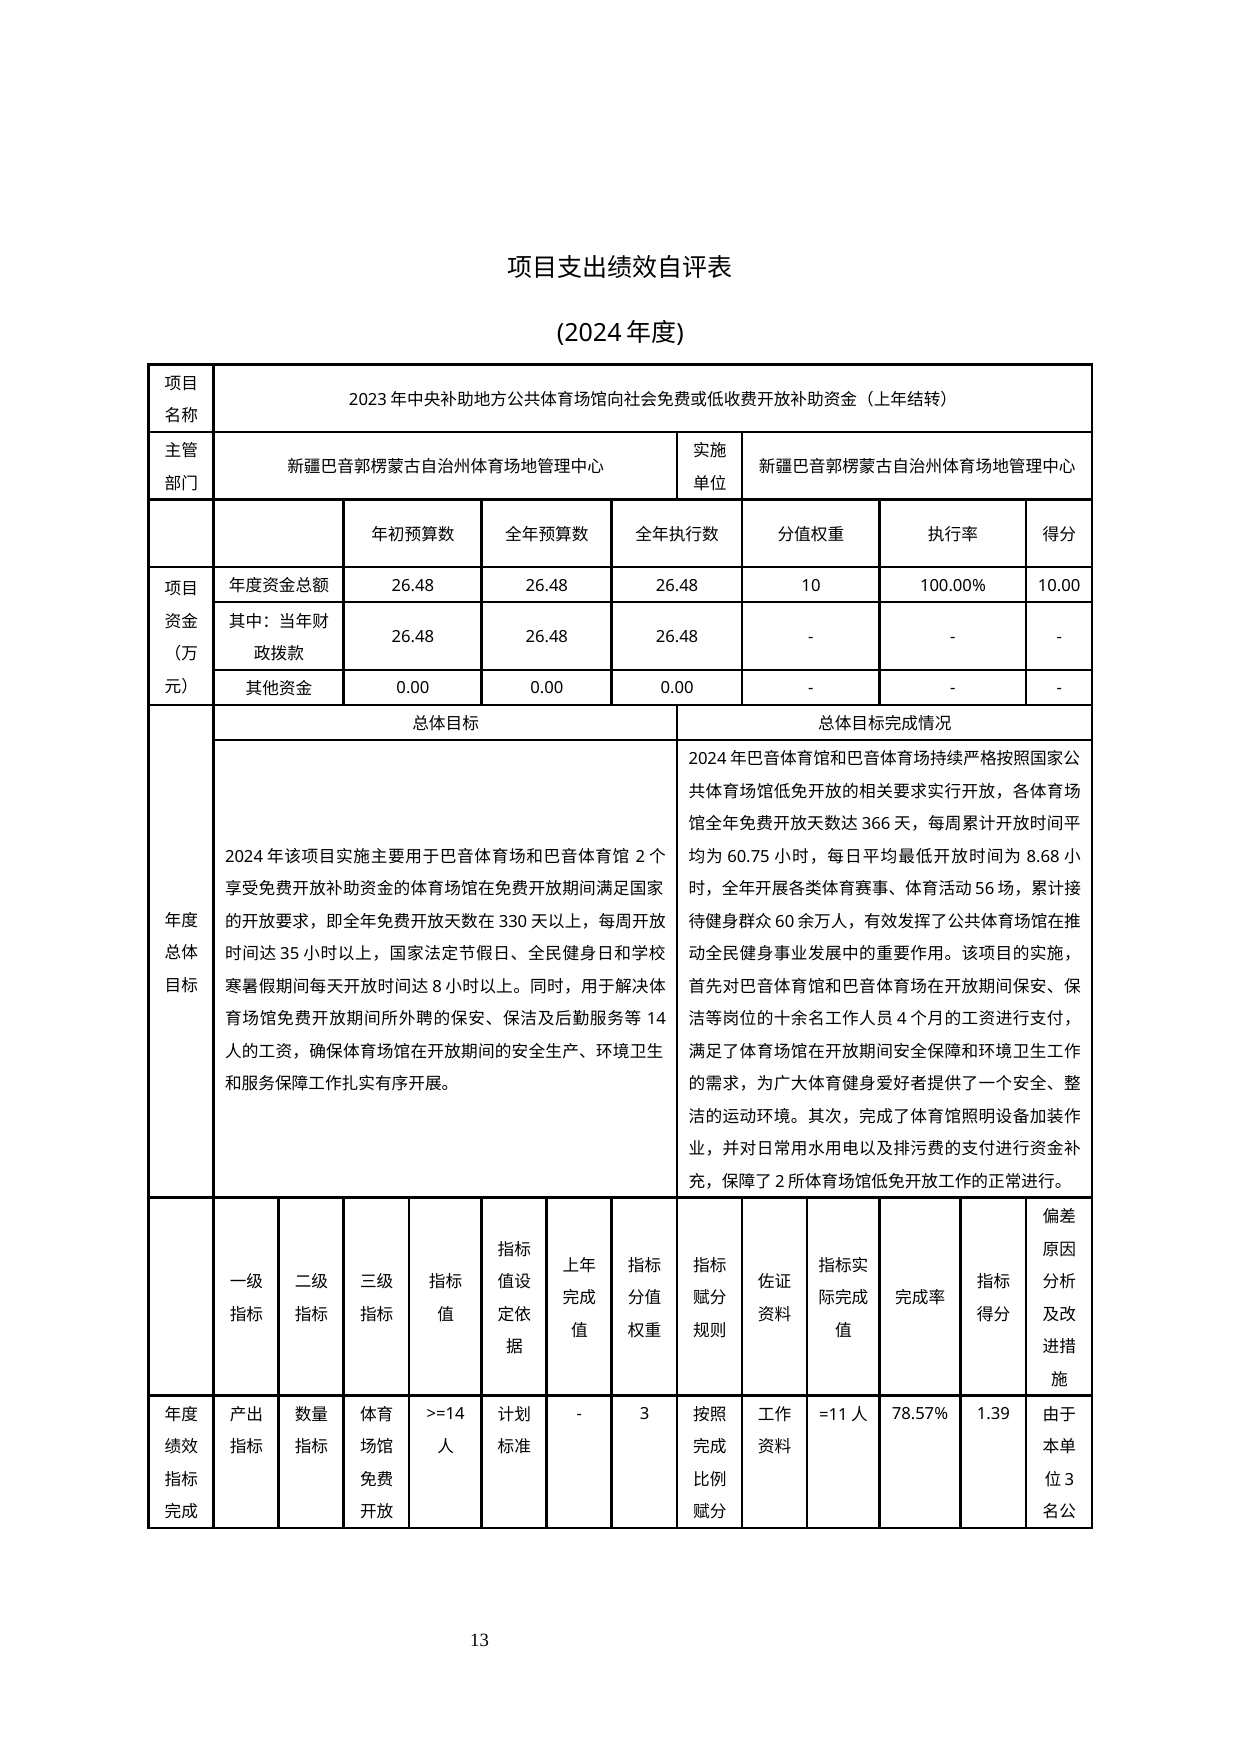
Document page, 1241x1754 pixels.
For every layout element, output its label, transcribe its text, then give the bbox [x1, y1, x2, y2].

table_cell 总体目标 [215, 706, 676, 739]
table_cell 项目资金 （万元） [150, 568, 212, 703]
table_cell 指标赋分规则 [678, 1199, 741, 1394]
table_cell - [743, 671, 878, 703]
table_cell 完成率 [881, 1199, 959, 1394]
table_cell 年初预算数 [345, 501, 480, 566]
table_cell 2024年该项目实施主要用于巴音体育场和巴音体育馆2个享受免费开放补助资金的体育场馆在免费开放期间满足国家的开放要求，即全年免费开放天数在330天以上，每周开放时间达35小时以上，国家法定节假日、全民健身日和学校寒暑假期间每天开放时间达8小时以上。同时，用于解决体育场馆免费开放期间所外聘的保安、保洁及后勤服务等14人的工资，确保体育场馆在开放期间的安全生产、环境卫生和服务保障工作扎实有序开展。 [215, 741, 676, 1196]
table_cell 二级指标 [280, 1199, 342, 1394]
table_cell - [1027, 603, 1091, 668]
table_cell 佐证资料 [743, 1199, 806, 1394]
table_cell 0.00 [613, 671, 741, 703]
table_cell 指标分值权重 [613, 1199, 676, 1394]
table_cell - [743, 603, 878, 668]
table_cell 数量指标 [280, 1397, 342, 1526]
table_cell 26.48 [345, 568, 480, 601]
table_cell 指标得分 [962, 1199, 1025, 1394]
table_cell 2023年中央补助地方公共体育场馆向社会免费或低收费开放补助资金（上年结转） [215, 366, 1091, 431]
table_cell 0.00 [345, 671, 480, 703]
table_cell >=14人 [410, 1397, 480, 1526]
table_cell 10.00 [1027, 568, 1091, 601]
table_cell (2024年度) [148, 298, 1092, 363]
table_cell =11人 [808, 1397, 878, 1526]
table_cell 26.48 [483, 603, 610, 668]
table_cell 工作资料 [743, 1397, 806, 1526]
table_cell [215, 501, 342, 566]
table_cell 全年预算数 [483, 501, 610, 566]
table_cell 年度资金总额 [215, 568, 342, 601]
table_cell 主管部门 [150, 433, 212, 498]
table_cell 年度总体目标 [150, 706, 212, 1196]
table_cell 分值权重 [743, 501, 878, 566]
table_cell 上年完成值 [548, 1199, 610, 1394]
table_cell 按照完成比例赋分 [678, 1397, 741, 1526]
table_cell 三级指标 [345, 1199, 408, 1394]
table_cell 得分 [1027, 501, 1091, 566]
table_cell 实施单位 [678, 433, 741, 498]
table_cell - [1027, 671, 1091, 703]
table_cell 指标值 [410, 1199, 480, 1394]
table_cell 体育场馆免费开放外聘人员数量 [345, 1397, 408, 1526]
table_cell 全年执行数 [613, 501, 741, 566]
table_cell 指标值设定依据 [483, 1199, 545, 1394]
table_cell [150, 1199, 212, 1394]
table_cell 3 [613, 1397, 676, 1526]
table_cell 26.48 [345, 603, 480, 668]
table_cell - [548, 1397, 610, 1526]
table_cell 其他资金 [215, 671, 342, 703]
table_cell - [881, 603, 1025, 668]
table_cell 100.00% [881, 568, 1025, 601]
table_cell 指标实际完成值 [808, 1199, 878, 1394]
table_cell 总体目标完成情况 [678, 706, 1091, 739]
table_cell 其中：当年财政拨款 [215, 603, 342, 668]
table_cell 26.48 [613, 568, 741, 601]
table_cell 项目名称 [150, 366, 212, 431]
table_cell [1027, 1397, 1091, 1526]
table_cell 产出指标 [215, 1397, 277, 1526]
table_cell 计划标准 [483, 1397, 545, 1526]
table_cell 执行率 [881, 501, 1025, 566]
table_cell 一级指标 [215, 1199, 277, 1394]
table_cell 0.00 [483, 671, 610, 703]
table_cell 年度绩效指标完成情况 [150, 1397, 212, 1526]
table_cell [150, 501, 212, 566]
table_cell 10 [743, 568, 878, 601]
table_cell - [881, 671, 1025, 703]
table_cell 2024年巴音体育馆和巴音体育场持续严格按照国家公共体育场馆低免开放的相关要求实行开放，各体育场馆全年免费开放天数达366天，每周累计开放时间平均为60.75小时，每日平均最低开放时间为8.68小时，全年开展各类体育赛事、体育活动56场，累计接待健身群众60余万人，有效发挥了公共体育场馆在推动全民健身事业发展中的重要作用。该项目的实施，首先对巴音体育馆和巴音体育场在开放期间保安、保洁等岗位的十余名工作人员4个月的工资进行支付，满足了体育场馆在开放期间安全保障和环境卫生工作的需求，为广大体育健身爱好者提供了一个安全、整洁的运动环境。其次，完成了体育馆照明设备加装作业，并对日常用水用电以及排污费的支付进行资金补充，保障了2所体育场馆低免开放工作的正常进行。 [678, 741, 1091, 1196]
table_header 项目支出绩效自评表 [148, 233, 1092, 298]
table_cell 新疆巴音郭楞蒙古自治州体育场地管理中心 [743, 433, 1091, 498]
table_cell 78.57% [881, 1397, 959, 1526]
table_cell 偏差原因分析及改进措施 [1027, 1199, 1091, 1394]
table_cell 1.39 [962, 1397, 1025, 1526]
table_cell 26.48 [613, 603, 741, 668]
table_cell 新疆巴音郭楞蒙古自治州体育场地管理中心 [215, 433, 676, 498]
table_cell 26.48 [483, 568, 610, 601]
